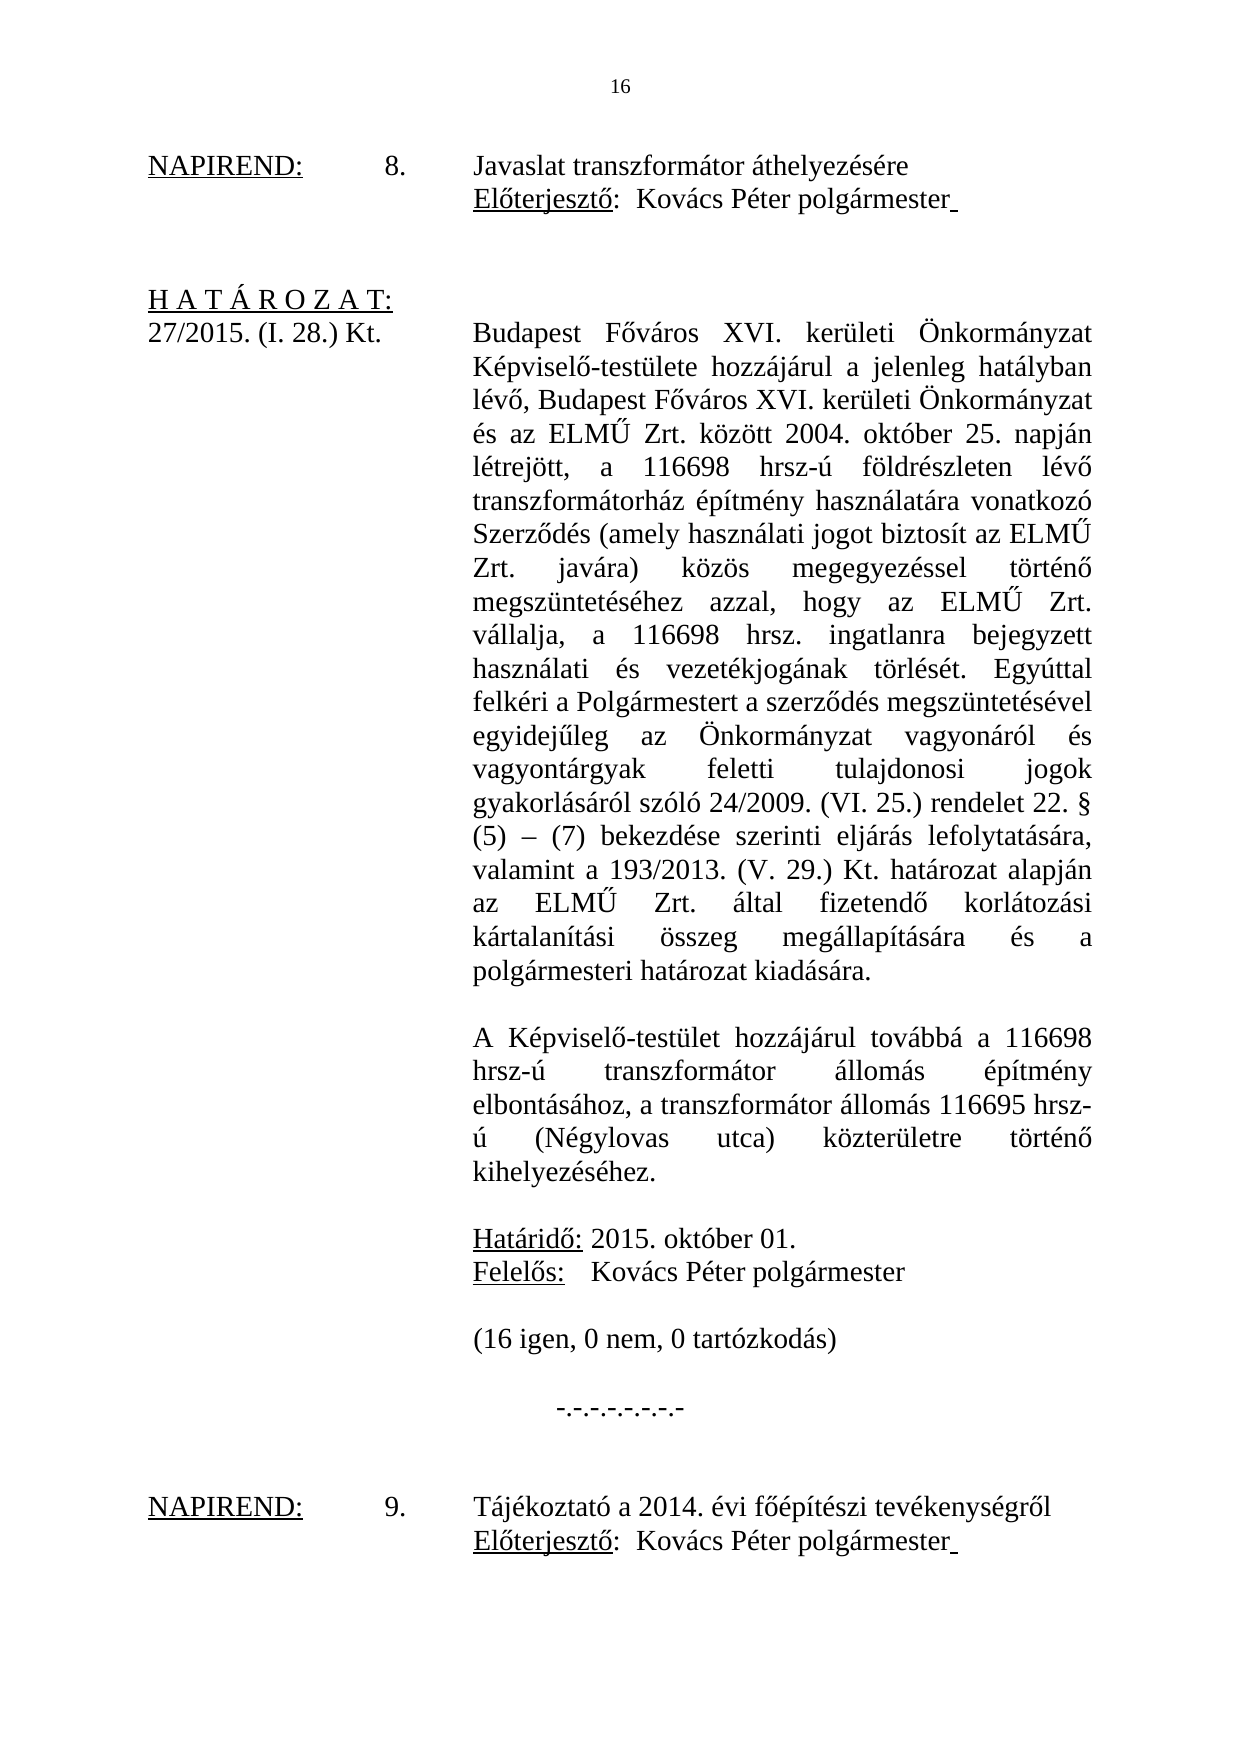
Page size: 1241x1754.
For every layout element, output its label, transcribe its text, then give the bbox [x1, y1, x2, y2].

subtitle NAPIREND: 9. Tájékoztató a 2014. évi főépítészi tevékenységről [148, 1489, 1093, 1523]
subtitle NAPIREND: 8. Javaslat transzformátor áthelyezésére [148, 148, 1093, 181]
text Határidő: 2015. október 01. [472, 1221, 1093, 1254]
text Előterjesztő: Kovács Péter polgármester [473, 1523, 1093, 1556]
text -.-.-.-.-.-.-.- [148, 1389, 1093, 1422]
text (16 igen, 0 nem, 0 tartózkodás) [148, 1322, 1093, 1355]
text A Képviselő-testület hozzájárul továbbá a 116698 hrsz-ú transzformátor állomás építmény elbontásához, a transzformátor állomás 116695 hrsz-ú (Négylovas utca) közterületre történő kihelyezéséhez. [472, 1020, 1093, 1187]
text Felelős: Kovács Péter polgármester [472, 1254, 1093, 1288]
text 27/2015. (I. 28.) Kt. Budapest Főváros XVI. kerületi Önkormányzat Képviselő-testülete hozzájárul a jelenleg hatályban lévő, Budapest Főváros XVI. kerületi Önkormányzat és az ELMŰ Zrt. között 2004. október 25. napján létrejött, a 116698 hrsz-ú földrészleten lévő transzformátorház építmény használatára vonatkozó Szerződés (amely használati jogot biztosít az ELMŰ Zrt. javára) közös megegyezéssel történő megszüntetéséhez azzal, hogy az ELMŰ Zrt. vállalja, a 116698 hrsz. ingatlanra bejegyzett használati és vezetékjogának törlését. Egyúttal felkéri a Polgármestert a szerződés megszüntetésével egyidejűleg az Önkormányzat vagyonáról és vagyontárgyak feletti tulajdonosi jogok gyakorlásáról szóló 24/2009. (VI. 25.) rendelet 22. § (5) – (7) bekezdése szerinti eljárás lefolytatására, valamint a 193/2013. (V. 29.) Kt. határozat alapján az ELMŰ Zrt. által fizetendő korlátozási kártalanítási összeg megállapítására és a polgármesteri határozat kiadására. [148, 315, 1093, 986]
text Előterjesztő: Kovács Péter polgármester [473, 181, 1093, 215]
text H A T Á R O Z A T: [148, 282, 1093, 315]
